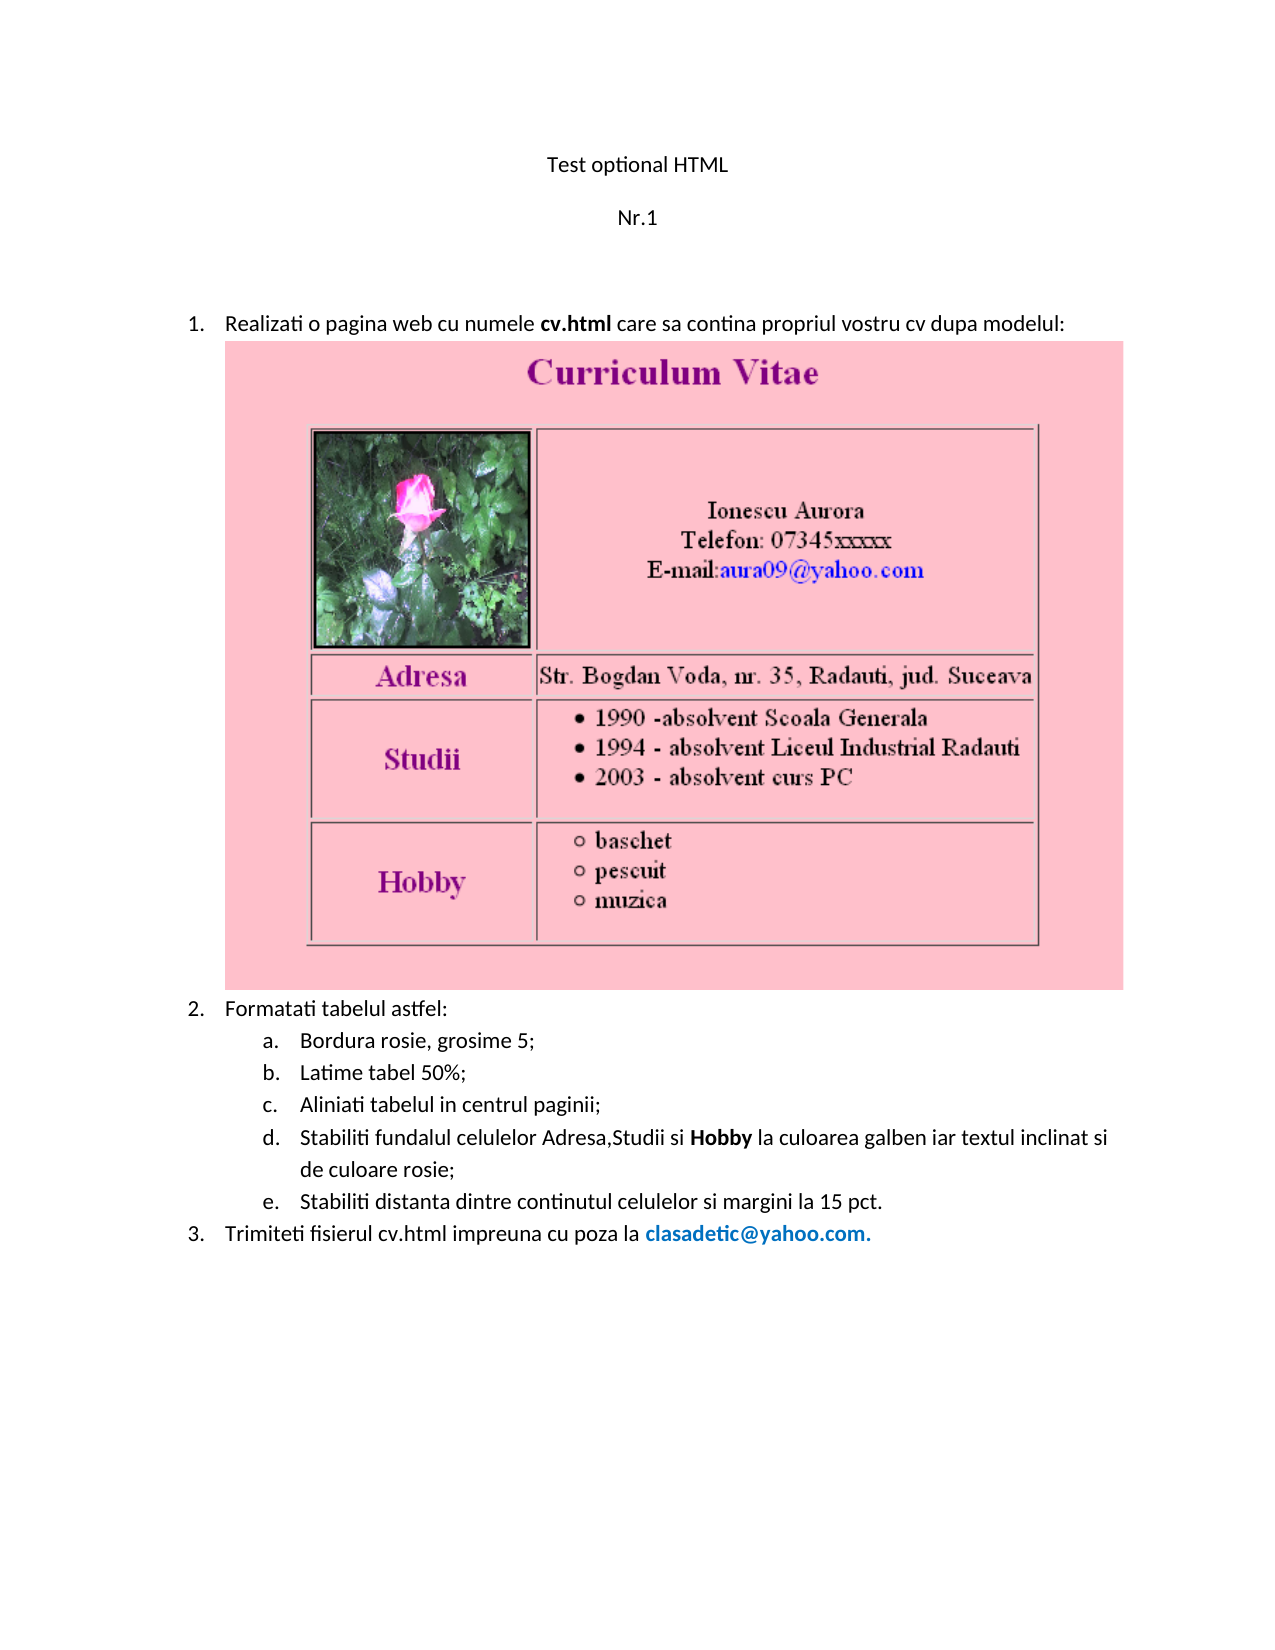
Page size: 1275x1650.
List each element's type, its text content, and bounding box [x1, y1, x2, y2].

text Test optional HTML [150, 150, 1125, 178]
list Trimiteti fisierul cv.html impreuna cu poza la clasadetic@yahoo.com. [187, 1219, 1125, 1247]
list Aliniati tabelul in centrul paginii; [262, 1090, 1125, 1118]
list Bordura rosie, grosime 5; [262, 1026, 1125, 1054]
list Formatati tabelul astfel: [187, 994, 1125, 1022]
picture [225, 341, 1124, 990]
list Stabiliti distanta dintre continutul celulelor si margini la 15 pct. [262, 1187, 1125, 1215]
list Latime tabel 50%; [262, 1058, 1125, 1086]
list Realizati o pagina web cu numele cv.html care sa contina propriul vostru cv dupa modelul: [187, 309, 1125, 337]
text Nr.1 [150, 203, 1125, 231]
list Stabiliti fundalul celulelor Adresa,Studii si Hobby la culoarea galben iar textul inclinat si de culoare rosie; [262, 1123, 1125, 1183]
